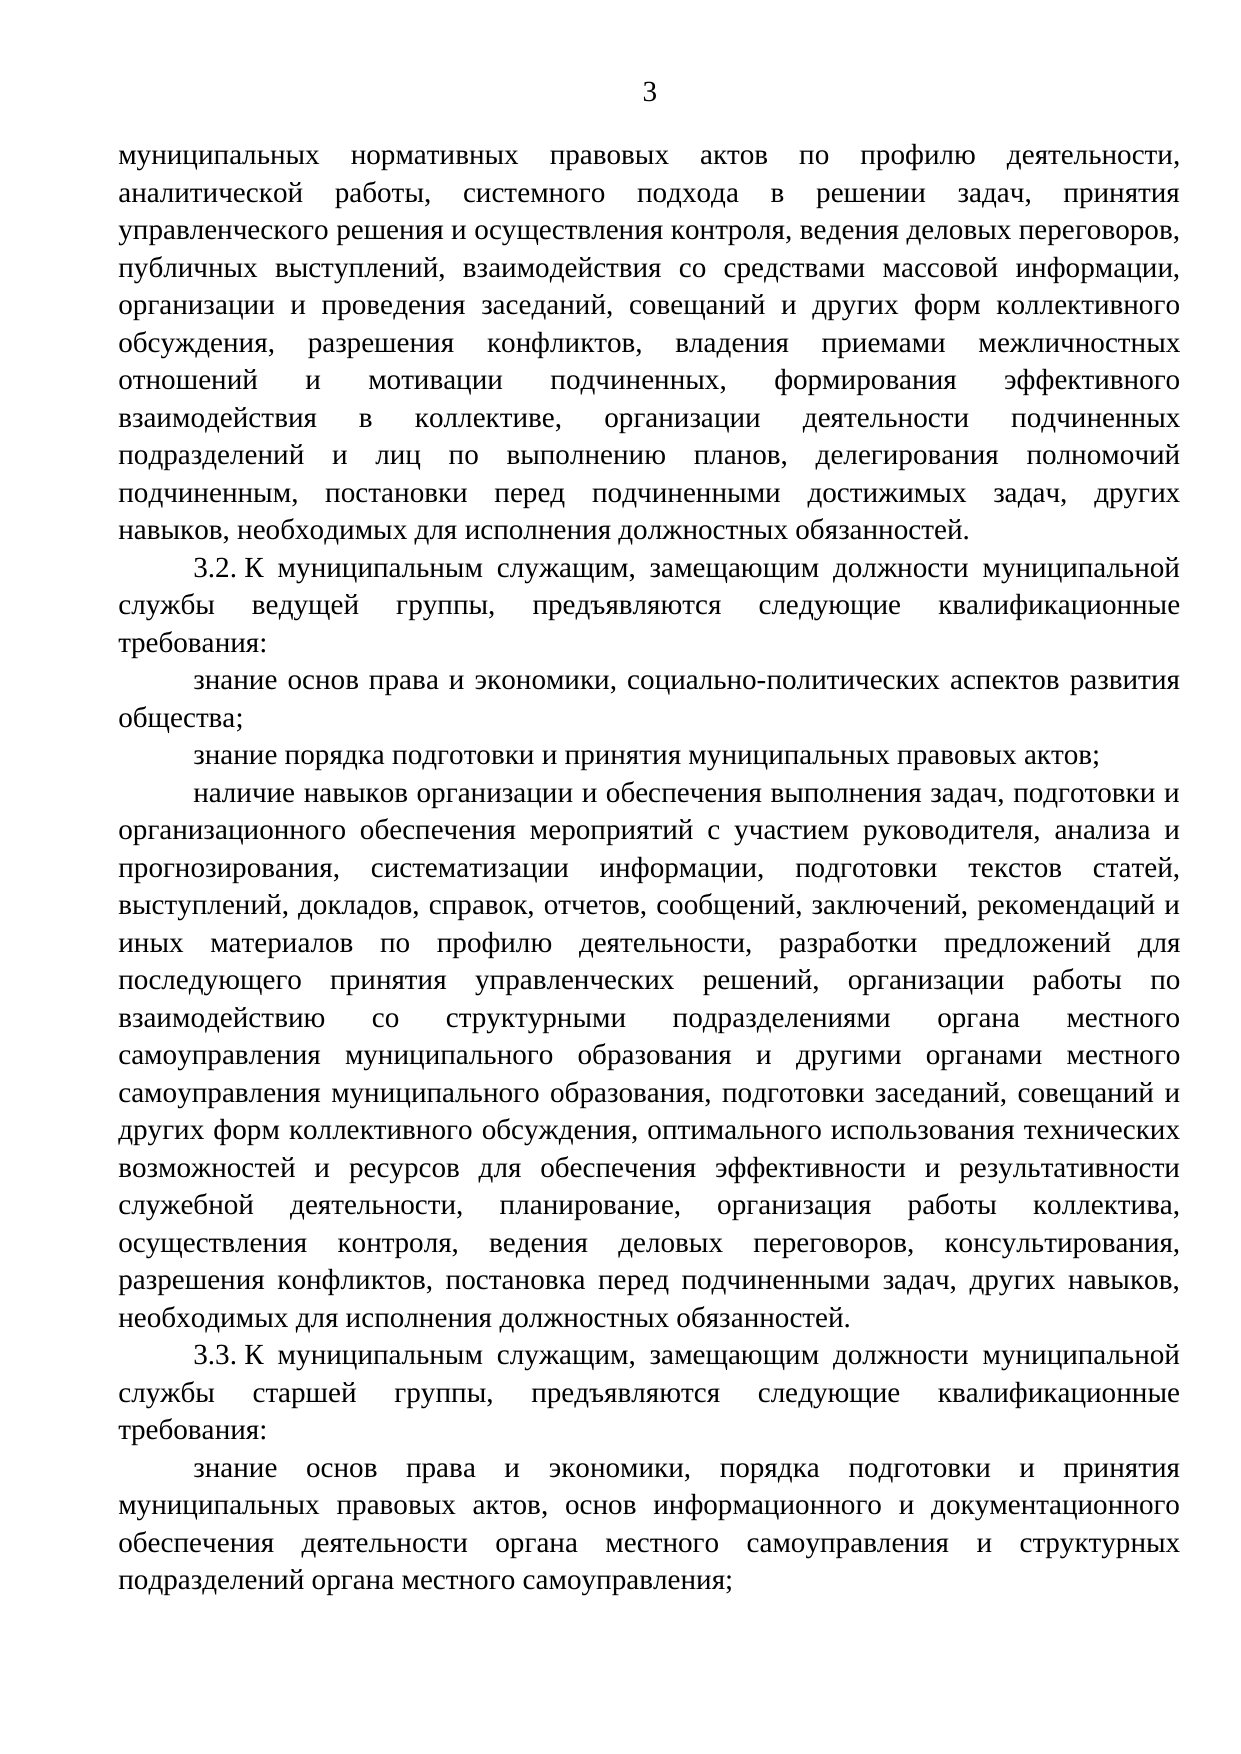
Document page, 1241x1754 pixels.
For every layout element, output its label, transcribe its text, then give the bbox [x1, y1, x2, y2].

text знание основ права и экономики, социально-политических аспектов развития общества; [118, 658, 1181, 733]
text знание основ права и экономики, порядка подготовки и принятия муниципальных правовых актов, основ информационного и документационного обеспечения деятельности органа местного самоуправления и структурных подразделений органа местного самоуправления; [118, 1446, 1181, 1596]
text наличие навыков организации и обеспечения выполнения задач, подготовки и организационного обеспечения мероприятий с участием руководителя, анализа и прогнозирования, систематизации информации, подготовки текстов статей, выступлений, докладов, справок, отчетов, сообщений, заключений, рекомендаций и иных материалов по профилю деятельности, разработки предложений для последующего принятия управленческих решений, организации работы по взаимодействию со структурными подразделениями органа местного самоуправления муниципального образования и другими органами местного самоуправления муниципального образования, подготовки заседаний, совещаний и других форм коллективного обсуждения, оптимального использования технических возможностей и ресурсов для обеспечения эффективности и результативности служебной деятельности, планирование, организация работы коллектива, осуществления контроля, ведения деловых переговоров, консультирования, разрешения конфликтов, постановка перед подчиненными задач, других навыков, необходимых для исполнения должностных обязанностей. [118, 771, 1181, 1333]
text 3.2. К муниципальным служащим, замещающим должности муниципальной службы ведущей группы, предъявляются следующие квалификационные требования: [118, 546, 1181, 658]
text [118, 133, 1181, 546]
text 3.3. К муниципальным служащим, замещающим должности муниципальной службы старшей группы, предъявляются следующие квалификационные требования: [118, 1333, 1181, 1446]
text знание порядка подготовки и принятия муниципальных правовых актов; [118, 733, 1181, 771]
